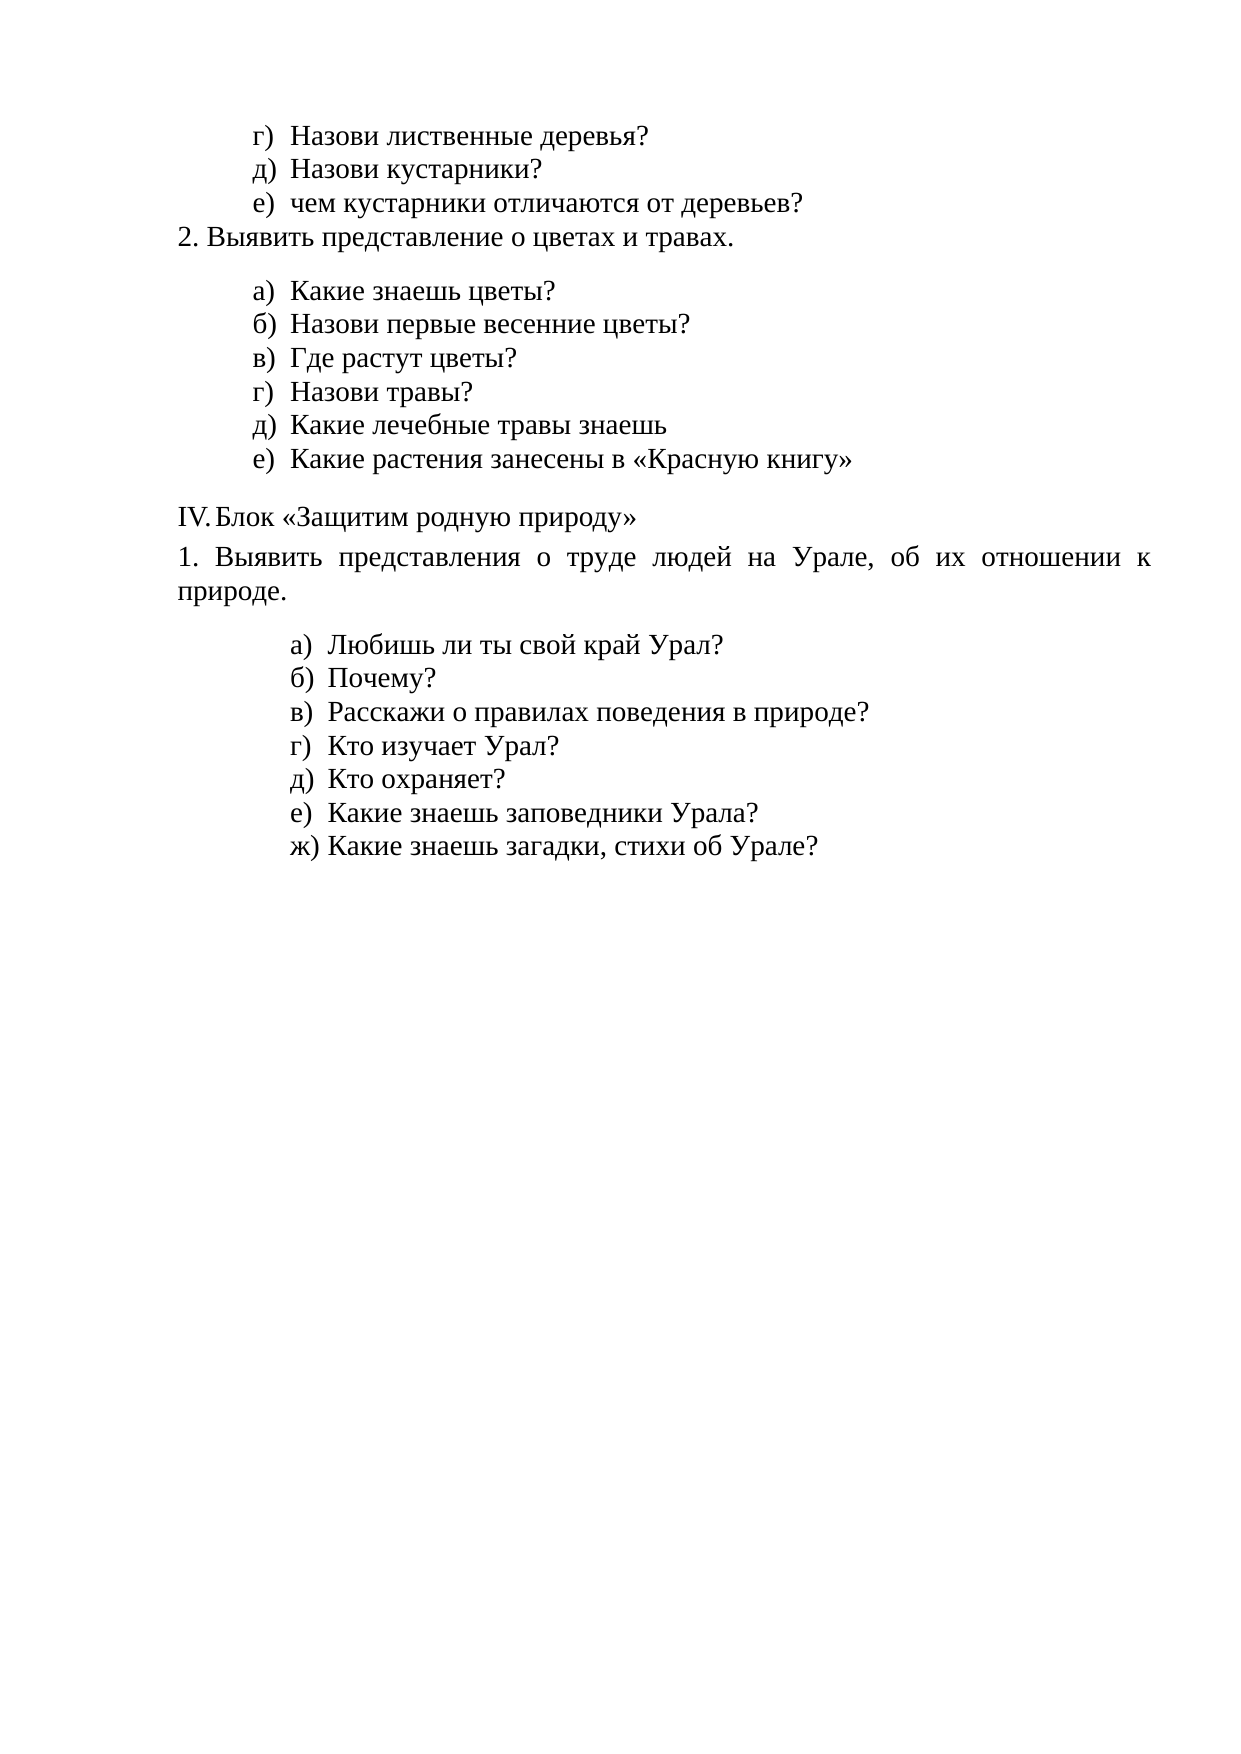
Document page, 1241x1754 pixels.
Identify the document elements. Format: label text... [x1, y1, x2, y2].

list Где растут цветы? [252, 340, 1152, 374]
list чем кустарники отличаются от деревьев? [252, 185, 1152, 219]
list Назови лиственные деревья? [252, 118, 1152, 152]
list Какие знаешь заповедники Урала? [290, 795, 1152, 828]
list Какие знаешь цветы? [252, 273, 1152, 307]
list Назови кустарники? [252, 152, 1152, 185]
subtitle Блок «Защитим родную природу» [177, 499, 1152, 533]
text 1. Выявить представления о труде людей на Урале, об их отношении к природе. [177, 539, 1152, 606]
text 2. Выявить представление о цветах и травах. [177, 219, 1152, 252]
list Кто охраняет? [290, 761, 1152, 795]
list Почему? [290, 661, 1152, 694]
list Назови травы? [252, 374, 1152, 407]
list Какие растения занесены в «Красную книгу» [252, 441, 1152, 474]
list Расскажи о правилах поведения в природе? [290, 694, 1152, 728]
list Какие лечебные травы знаешь [252, 407, 1152, 441]
list Назови первые весенние цветы? [252, 307, 1152, 340]
list Любишь ли ты свой край Урал? [290, 627, 1152, 661]
list Какие знаешь загадки, стихи об Урале? [290, 828, 1152, 862]
list Кто изучает Урал? [290, 728, 1152, 761]
